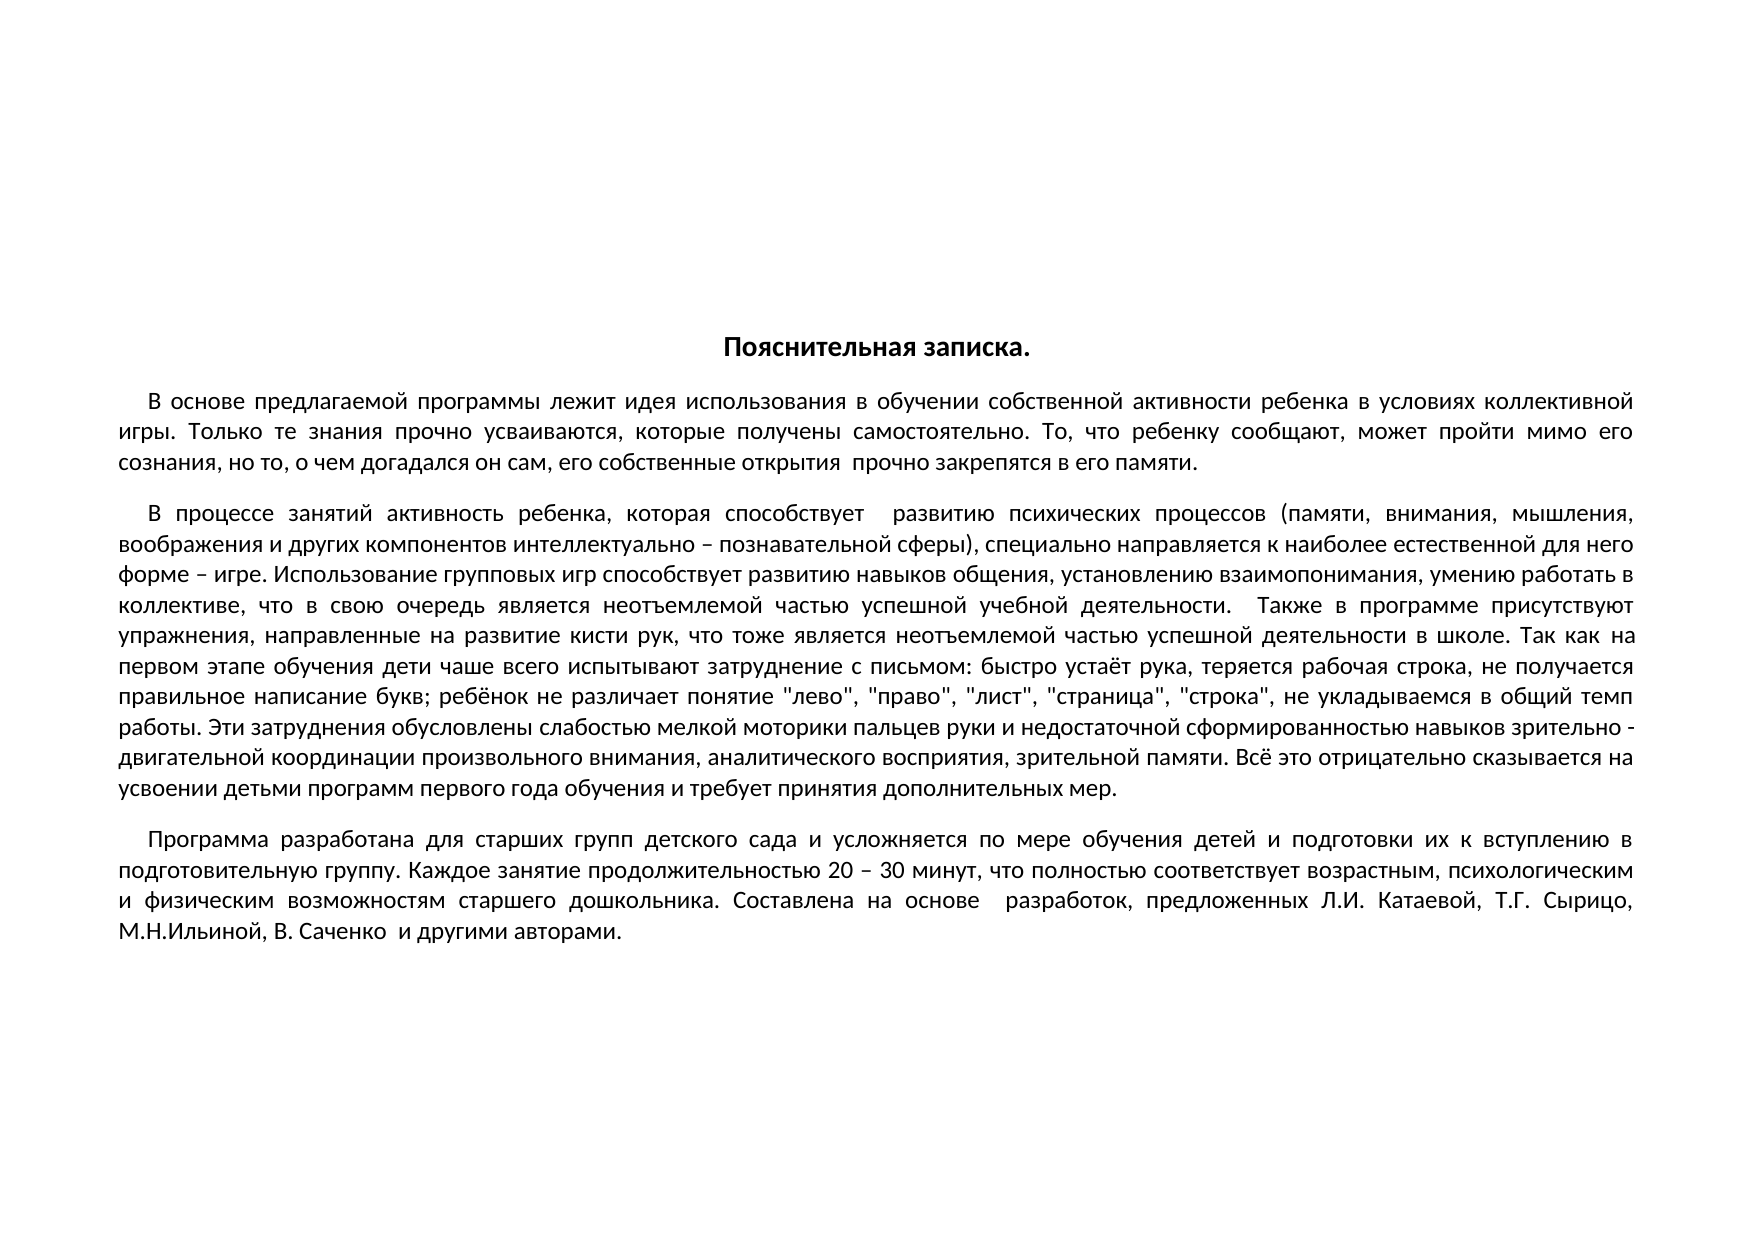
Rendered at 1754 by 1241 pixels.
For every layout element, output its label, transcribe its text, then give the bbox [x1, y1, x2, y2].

text В процессе занятий активность ребенка, которая способствует развитию психических процессов (памяти, внимания, мышления, воображения и других компонентов интеллектуально – познавательной сферы), специально направляется к наиболее естественной для него форме – игре. Использование групповых игр способствует развитию навыков общения, установлению взаимопонимания, умению работать в коллективе, что в свою очередь является неотъемлемой частью успешной учебной деятельности. Также в программе присутствуют упражнения, направленные на развитие кисти рук, что тоже является неотъемлемой частью успешной деятельности в школе. Так как на первом этапе обучения дети чаше всего испытывают затруднение с письмом: быстро устаёт рука, теряется рабочая строка, не получается правильное написание букв; ребёнок не различает понятие "лево", "право", "лист", "страница", "строка", не укладываемся в общий темп работы. Эти затруднения обусловлены слабостью мелкой моторики пальцев руки и недостаточной сформированностью навыков зрительно - двигательной координации произвольного внимания, аналитического восприятия, зрительной памяти. Всё это отрицательно сказывается на усвоении детьми программ первого года обучения и требует принятия дополнительных мер. [118, 497, 1636, 802]
text В основе предлагаемой программы лежит идея использования в обучении собственной активности ребенка в условиях коллективной игры. Только те знания прочно усваиваются, которые получены самостоятельно. То, что ребенку сообщают, может пройти мимо его сознания, но то, о чем догадался он сам, его собственные открытия прочно закрепятся в его памяти. [118, 385, 1636, 476]
text Программа разработана для старших групп детского сада и усложняется по мере обучения детей и подготовки их к вступлению в подготовительную группу. Каждое занятие продолжительностью 20 – 30 минут, что полностью соответствует возрастным, психологическим и физическим возможностям старшего дошкольника. Составлена на основе разработок, предложенных Л.И. Катаевой, Т.Г. Сырицо, М.Н.Ильиной, В. Саченко и другими авторами. [118, 823, 1636, 945]
text Пояснительная записка. [118, 328, 1636, 364]
